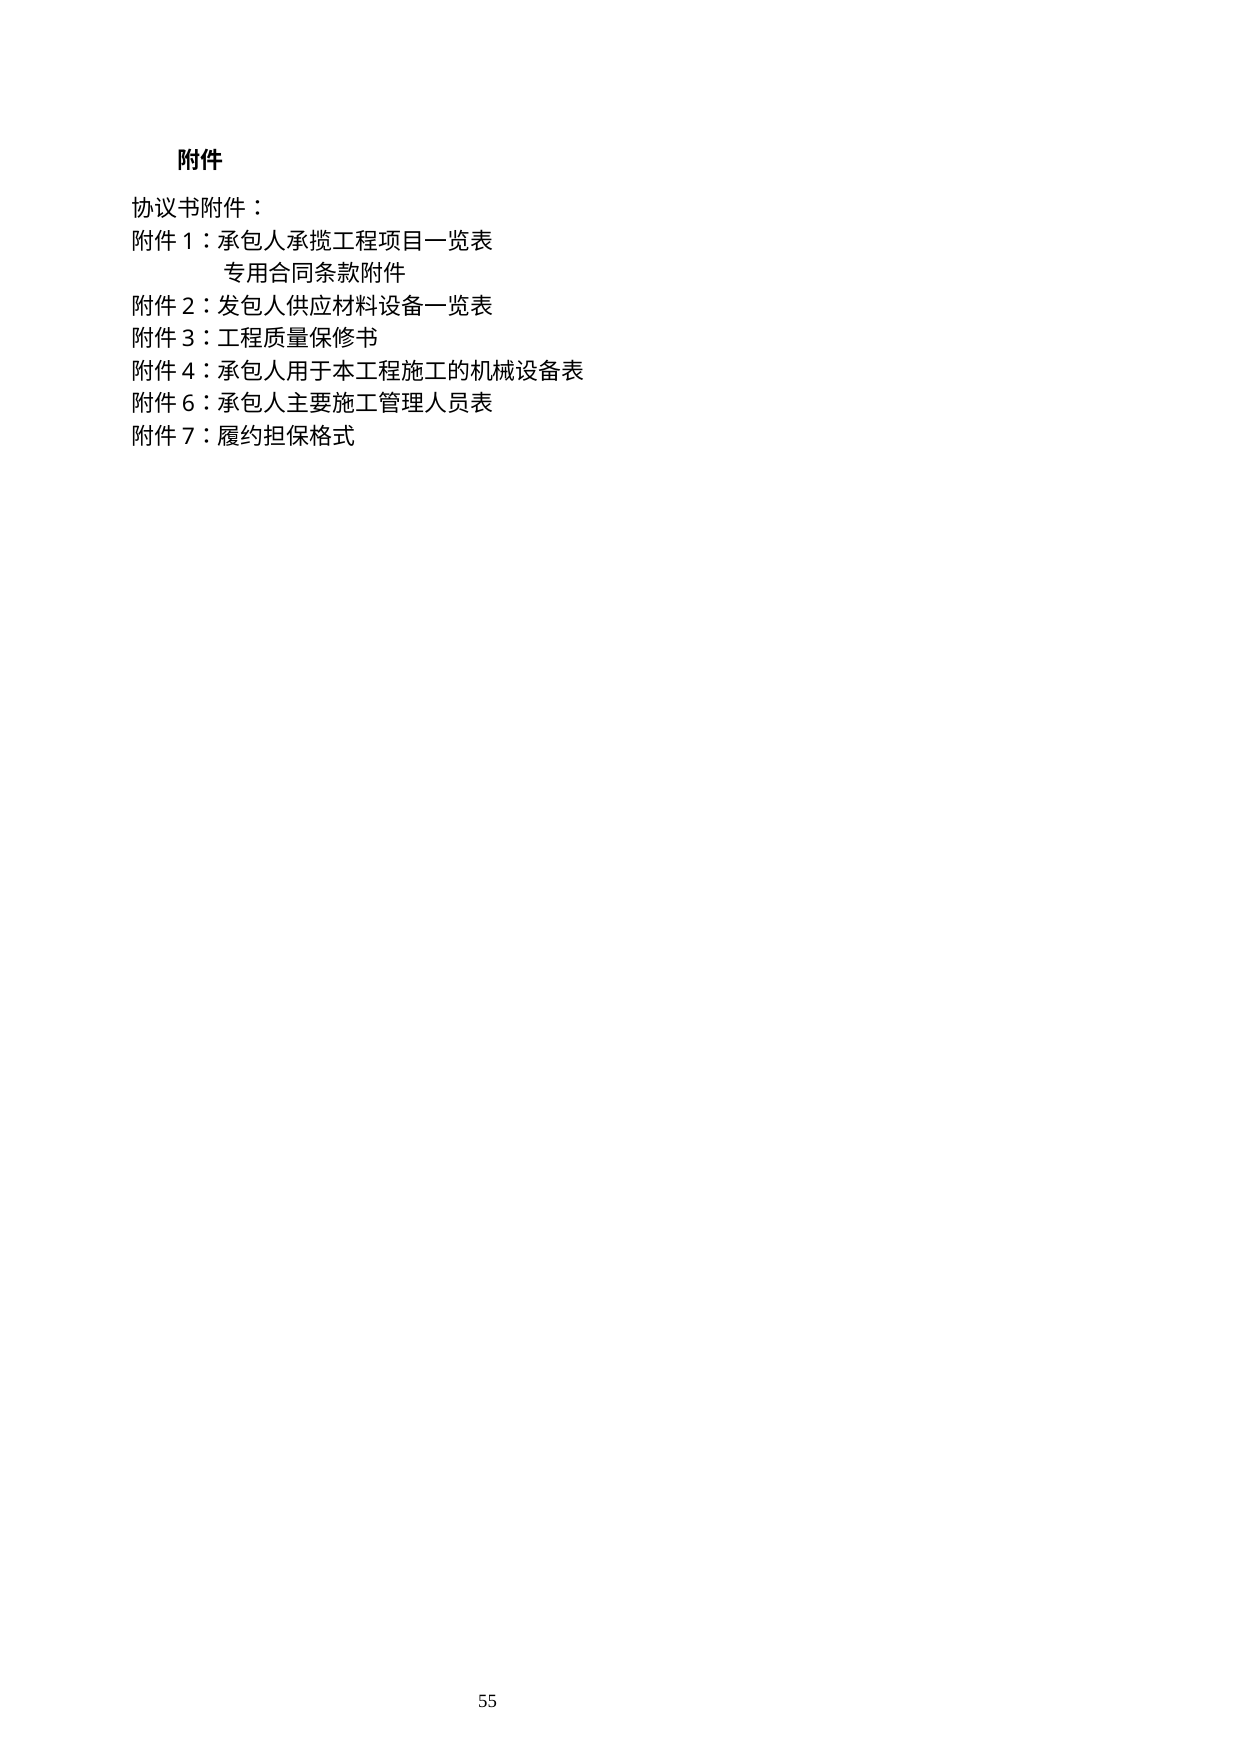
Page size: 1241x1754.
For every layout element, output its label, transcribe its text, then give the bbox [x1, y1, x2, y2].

text 附件4：承包人用于本工程施工的机械设备表 [131, 354, 1125, 387]
text 附件7：履约担保格式 [131, 419, 1125, 452]
text 附件1：承包人承揽工程项目一览表 [131, 224, 1125, 257]
text 附件6：承包人主要施工管理人员表 [131, 387, 1125, 419]
text 附件2：发包人供应材料设备一览表 [131, 289, 1125, 322]
text 协议书附件： [131, 192, 1125, 224]
text 附件 [131, 144, 1125, 176]
text 附件3：工程质量保修书 [131, 322, 1125, 354]
text 专用合同条款附件 [131, 257, 1125, 289]
